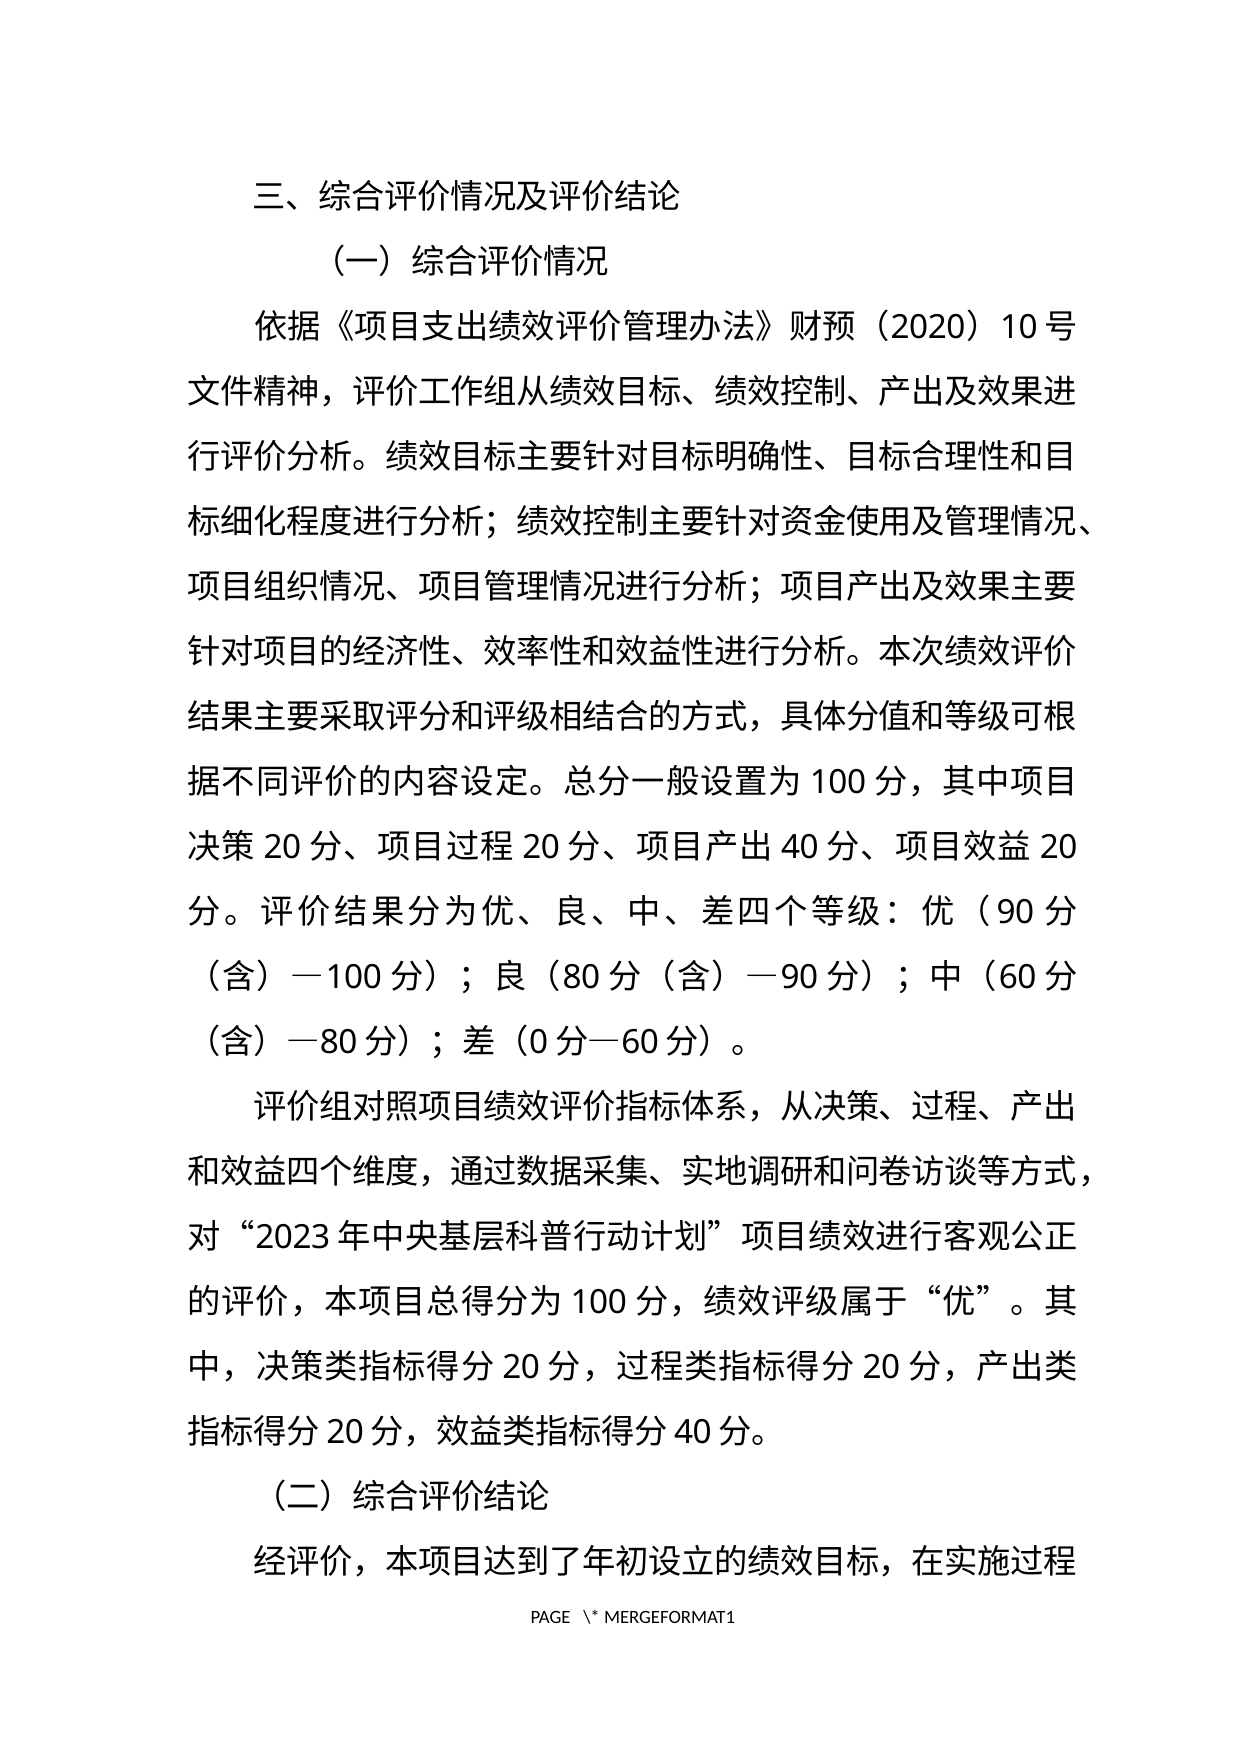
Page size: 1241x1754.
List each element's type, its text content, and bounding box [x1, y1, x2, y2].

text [187, 227, 1078, 1592]
text 三、综合评价情况及评价结论 [187, 162, 1078, 227]
